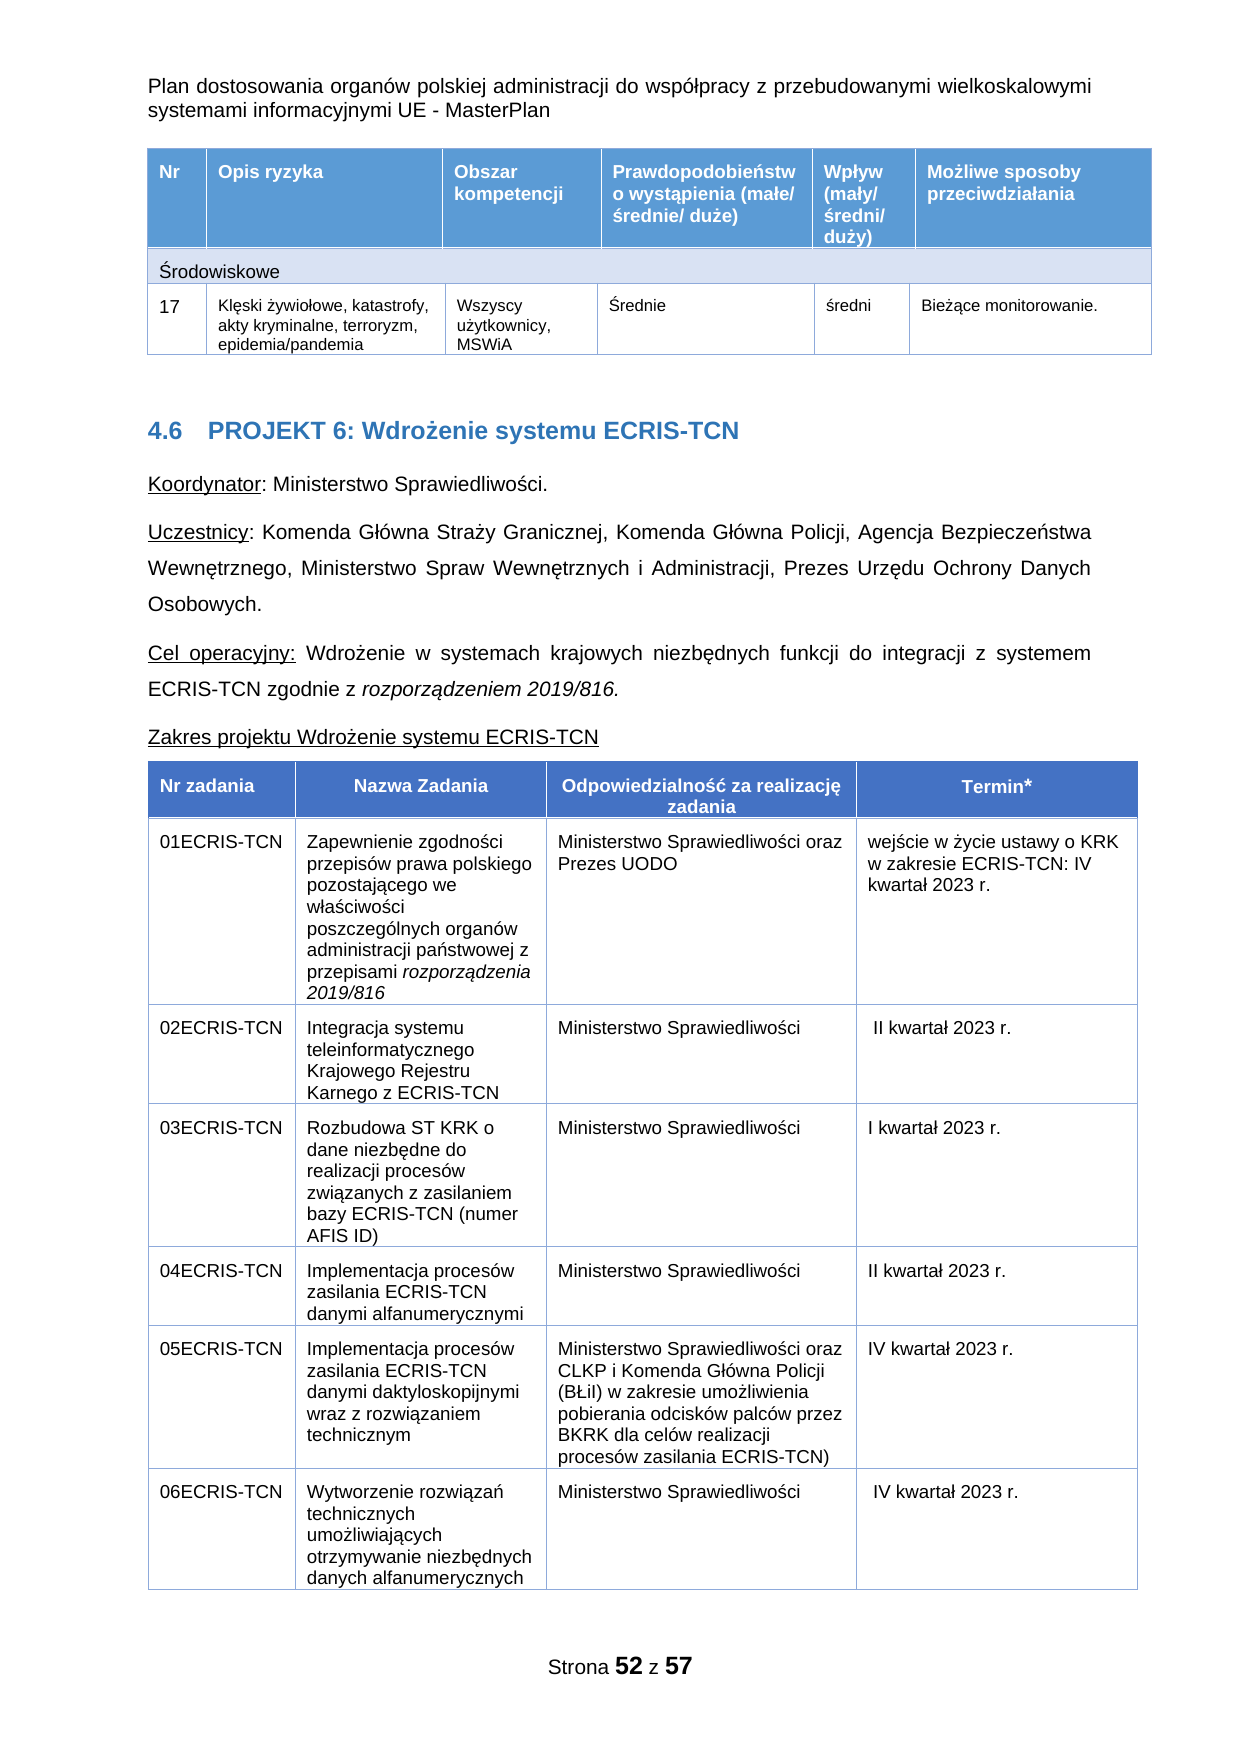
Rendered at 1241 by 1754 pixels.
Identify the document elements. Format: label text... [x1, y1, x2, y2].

text Zakres projektu Wdrożenie systemu ECRIS-TCN [148, 725, 1092, 749]
table_cell Średnie [598, 284, 814, 354]
table_cell 02ECRIS-TCN [149, 1005, 295, 1103]
table_cell Implementacja procesów zasilania ECRIS-TCN danymi daktyloskopijnymi wraz z rozwiązaniem technicznym [296, 1326, 546, 1467]
table_header Wpływ (mały/ średni/ duży) [813, 149, 915, 247]
table_cell Ministerstwo Sprawiedliwości oraz CLKP i Komenda Główna Policji (BŁiI) w zakresie umożliwienia pobierania odcisków palców przez BKRK dla celów realizacji procesów zasilania ECRIS-TCN) [547, 1326, 856, 1467]
table_cell Zapewnienie zgodności przepisów prawa polskiego pozostającego we właściwości poszczególnych organów administracji państwowej z przepisami rozporządzenia 2019/816 [296, 819, 546, 1003]
table_header Możliwe sposoby przeciwdziałania [916, 149, 1151, 247]
table_cell 05ECRIS-TCN [149, 1326, 295, 1467]
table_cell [296, 1469, 546, 1589]
table_cell Ministerstwo Sprawiedliwości [547, 1005, 856, 1103]
table_cell 17 [148, 284, 206, 354]
table_header Obszar kompetencji [443, 149, 601, 247]
table_cell średni [815, 284, 909, 354]
table_cell IV kwartał 2023 r. [857, 1469, 1137, 1589]
table_header Odpowiedzialność za realizację zadania [547, 762, 856, 817]
table_cell 04ECRIS-TCN [149, 1247, 295, 1324]
table_header Prawdopodobieństwo wystąpienia (małe/ średnie/ duże) [602, 149, 812, 247]
table_cell Rozbudowa ST KRK o dane niezbędne do realizacji procesów związanych z zasilaniem bazy ECRIS-TCN (numer AFIS ID) [296, 1104, 546, 1246]
table_cell Implementacja procesów zasilania ECRIS-TCN danymi alfanumerycznymi [296, 1247, 546, 1324]
table_header Nazwa Zadania [296, 762, 546, 817]
table_cell IV kwartał 2023 r. [857, 1326, 1137, 1467]
table_header Termin* [857, 762, 1137, 817]
table_cell wejście w życie ustawy o KRK w zakresie ECRIS-TCN: IV kwartał 2023 r. [857, 819, 1137, 1003]
text Koordynator: Ministerstwo Sprawiedliwości. [148, 472, 1092, 496]
text Cel operacyjny: Wdrożenie w systemach krajowych niezbędnych funkcji do integracji z systemem ECRIS-TCN zgodnie z rozporządzeniem 2019/816. [148, 641, 1092, 700]
table_cell Integracja systemu teleinformatycznego Krajowego Rejestru Karnego z ECRIS-TCN [296, 1005, 546, 1103]
table_cell Środowiskowe [148, 249, 1151, 283]
table_cell Ministerstwo Sprawiedliwości [547, 1104, 856, 1246]
table_cell Wszyscy użytkownicy, MSWiA [446, 284, 597, 354]
subtitle PROJEKT 6: Wdrożenie systemu ECRIS-TCN [148, 416, 1092, 445]
table_header Nr zadania [149, 762, 295, 817]
table_cell 06ECRIS-TCN [149, 1469, 295, 1589]
table_cell 03ECRIS-TCN [149, 1104, 295, 1246]
table_cell 01ECRIS-TCN [149, 819, 295, 1003]
table_header Opis ryzyka [207, 149, 442, 247]
table_cell II kwartał 2023 r. [857, 1005, 1137, 1103]
table_cell Ministerstwo Sprawiedliwości [547, 1247, 856, 1324]
table_cell Ministerstwo Sprawiedliwości oraz Prezes UODO [547, 819, 856, 1003]
table_cell I kwartał 2023 r. [857, 1104, 1137, 1246]
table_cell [547, 1469, 856, 1589]
table_cell Klęski żywiołowe, katastrofy, akty kryminalne, terroryzm, epidemia/pandemia [207, 284, 445, 354]
table_cell Bieżące monitorowanie. [910, 284, 1151, 354]
table_cell II kwartał 2023 r. [857, 1247, 1137, 1324]
table_header Nr [148, 149, 206, 247]
text Uczestnicy: Komenda Główna Straży Granicznej, Komenda Główna Policji, Agencja Bezpieczeństwa Wewnętrznego, Ministerstwo Spraw Wewnętrznych i Administracji, Prezes Urzędu Ochrony Danych Osobowych. [148, 520, 1092, 616]
